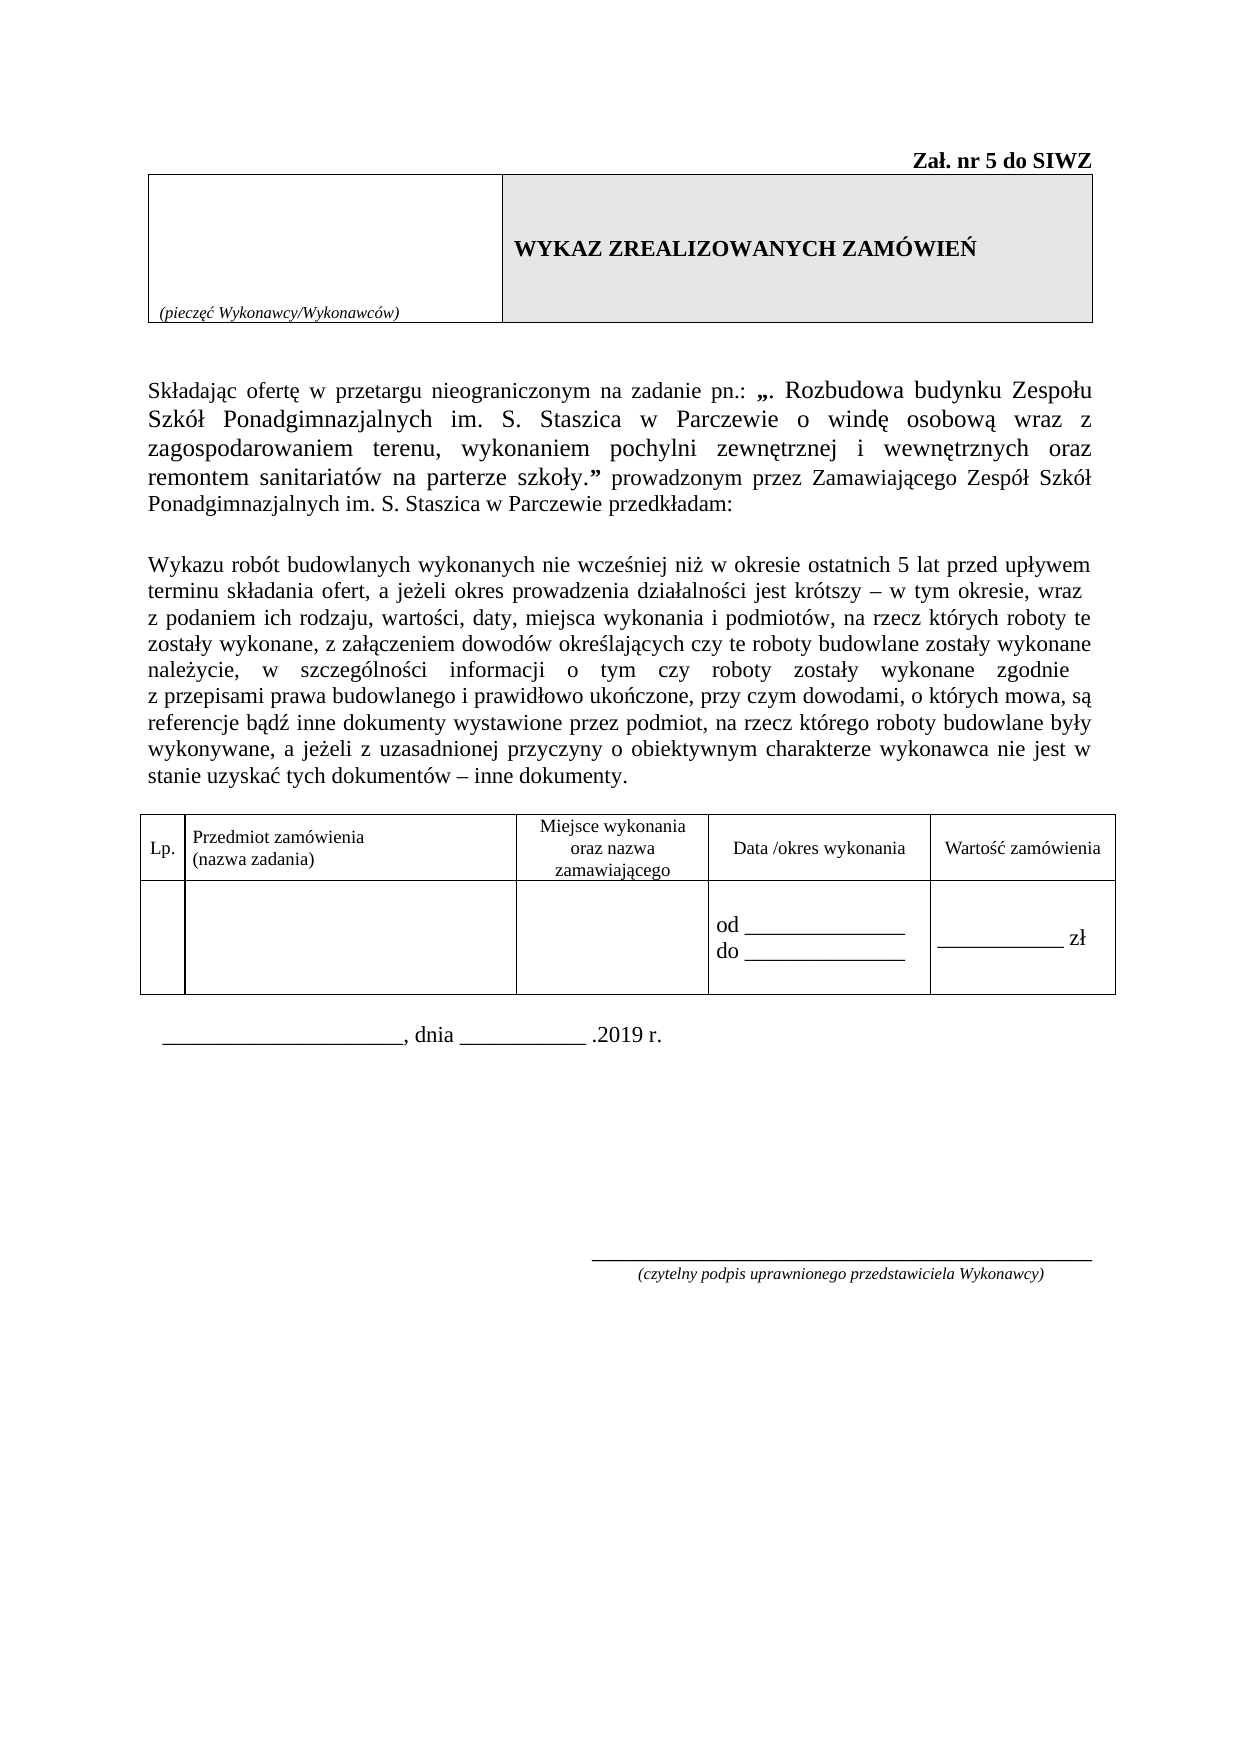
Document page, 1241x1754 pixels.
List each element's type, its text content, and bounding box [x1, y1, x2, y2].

table_cell [186, 881, 516, 994]
text ________________________________________ [591, 1235, 1093, 1264]
table_header WYKAZ ZREALIZOWANYCH ZAMÓWIEŃ [503, 175, 1092, 322]
text Zał. nr 5 do SIWZ [148, 148, 1092, 174]
table_header Przedmiot zamówienia (nazwa zadania) [186, 815, 516, 880]
table_header Wartość zamówienia [931, 815, 1115, 880]
text Składając ofertę w przetargu nieograniczonym na zadanie pn.: „. Rozbudowa budynku Zespołu Szkół Ponadgimnazjalnych im. S. Staszica w Parczewie o windę osobową wraz z zagospodarowaniem terenu, wykonaniem pochylni zewnętrznej i wewnętrznych oraz remontem sanitariatów na parterze szkoły.” prowadzonym przez Zamawiającego Zespół Szkół Ponadgimnazjalnych im. S. Staszica w Parczewie przedkładam: [148, 375, 1092, 517]
table_cell [517, 881, 708, 994]
table_header Data /okres wykonania [709, 815, 930, 880]
table_cell od ______________ do ______________ [709, 881, 930, 994]
text _____________________, dnia ___________ .2019 r. [162, 1022, 1093, 1048]
table_cell ___________ zł [931, 881, 1115, 994]
table_header Lp. [141, 815, 184, 880]
text (czytelny podpis uprawnionego przedstawiciela Wykonawcy) [591, 1264, 1093, 1283]
table_cell [141, 881, 184, 994]
text Wykazu robót budowlanych wykonanych nie wcześniej niż w okresie ostatnich 5 lat przed upływem terminu składania ofert, a jeżeli okres prowadzenia działalności jest krótszy – w tym okresie, wraz z podaniem ich rodzaju, wartości, daty, miejsca wykonania i podmiotów, na rzecz których roboty te zostały wykonane, z załączeniem dowodów określających czy te roboty budowlane zostały wykonane należycie, w szczególności informacji o tym czy roboty zostały wykonane zgodnie z przepisami prawa budowlanego i prawidłowo ukończone, przy czym dowodami, o których mowa, są referencje bądź inne dokumenty wystawione przez podmiot, na rzecz którego roboty budowlane były wykonywane, a jeżeli z uzasadnionej przyczyny o obiektywnym charakterze wykonawca nie jest w stanie uzyskać tych dokumentów – inne dokumenty. [148, 551, 1092, 788]
table_header (pieczęć Wykonawcy/Wykonawców) [149, 175, 502, 322]
table_header Miejsce wykonania oraz nazwa zamawiającego [517, 815, 708, 880]
